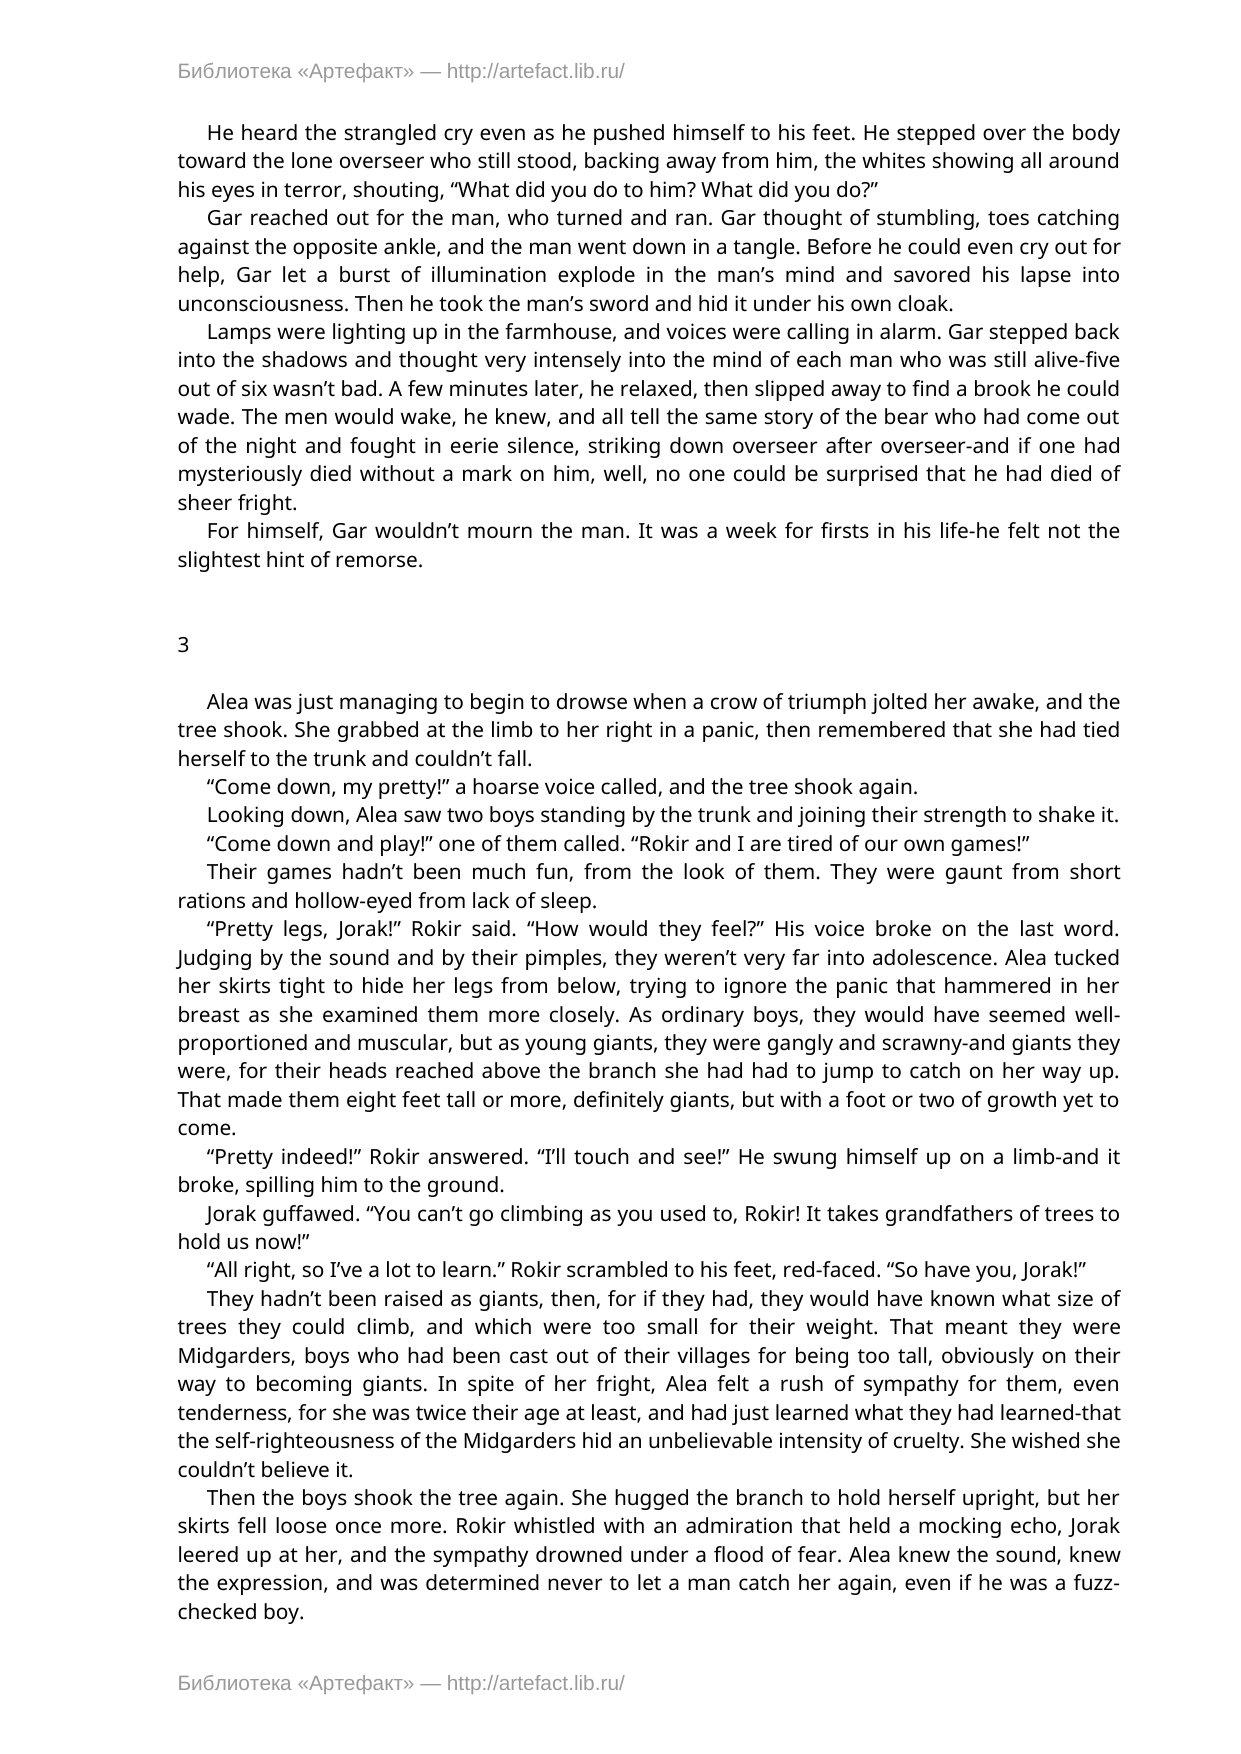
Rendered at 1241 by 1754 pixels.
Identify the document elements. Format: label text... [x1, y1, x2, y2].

text Their games hadn’t been much fun, from the look of them. They were gaunt from short rations and hollow-eyed from lack of sleep. [177, 857, 1122, 914]
text Gar reached out for the man, who turned and ran. Gar thought of stumbling, toes catching against the opposite ankle, and the man went down in a tangle. Before he could even cry out for help, Gar let a burst of illumination explode in the man’s mind and savored his lapse into unconsciousness. Then he took the man’s sword and hid it under his own cloak. [177, 203, 1122, 317]
text For himself, Gar wouldn’t mourn the man. It was a week for firsts in his life-he felt not the slightest hint of remorse. [177, 516, 1122, 573]
text They hadn’t been raised as giants, then, for if they had, they would have known what size of trees they could climb, and which were too small for their weight. That meant they were Midgarders, boys who had been cast out of their villages for being too tall, obviously on their way to becoming giants. In spite of her fright, Alea felt a rush of sympathy for them, even tenderness, for she was twice their age at least, and had just learned what they had learned-that the self-righteousness of the Midgarders hid an unbelievable intensity of cruelty. She wished she couldn’t believe it. [177, 1284, 1122, 1483]
text “Come down and play!” one of them called. “Rokir and I are tired of our own games!” [177, 829, 1122, 857]
text He heard the strangled cry even as he pushed himself to his feet. He stepped over the body toward the lone overseer who still stood, backing away from him, the whites showing all around his eyes in terror, shouting, “What did you do to him? What did you do?” [177, 118, 1122, 203]
text “Pretty legs, Jorak!” Rokir said. “How would they feel?” His voice broke on the last word. Judging by the sound and by their pimples, they weren’t very far into adolescence. Alea tucked her skirts tight to hide her legs from below, trying to ignore the panic that hammered in her breast as she examined them more closely. As ordinary boys, they would have seemed well-proportioned and muscular, but as young giants, they were gangly and scrawny-and giants they were, for their heads reached above the branch she had had to jump to catch on her way up. That made them eight feet tall or more, definitely giants, but with a foot or two of growth yet to come. [177, 914, 1122, 1142]
text Alea was just managing to begin to drowse when a crow of triumph jolted her awake, and the tree shook. She grabbed at the limb to her right in a panic, then remembered that she had tied herself to the trunk and couldn’t fall. [177, 687, 1122, 772]
text Lamps were lighting up in the farmhouse, and voices were calling in alarm. Gar stepped back into the shadows and thought very intensely into the mind of each man who was still alive-five out of six wasn’t bad. A few minutes later, he relaxed, then slipped away to find a brook he could wade. The men would wake, he knew, and all tell the same story of the bear who had come out of the night and fought in eerie silence, striking down overseer after overseer-and if one had mysteriously died without a mark on him, well, no one could be surprised that he had died of sheer fright. [177, 317, 1122, 516]
text Jorak guffawed. “You can’t go climbing as you used to, Rokir! It takes grandfathers of trees to hold us now!” [177, 1199, 1122, 1256]
text “Come down, my pretty!” a hoarse voice called, and the tree shook again. [177, 772, 1122, 801]
text “All right, so I’ve a lot to learn.” Rokir scrambled to his feet, red-faced. “So have you, Jorak!” [177, 1256, 1122, 1284]
text 3 [177, 630, 1122, 658]
text Looking down, Alea saw two boys standing by the trunk and joining their strength to shake it. [177, 801, 1122, 829]
text “Pretty indeed!” Rokir answered. “I’ll touch and see!” He swung himself up on a limb-and it broke, spilling him to the ground. [177, 1142, 1122, 1199]
text Then the boys shook the tree again. She hugged the branch to hold herself upright, but her skirts fell loose once more. Rokir whistled with an admiration that held a mocking echo, Jorak leered up at her, and the sympathy drowned under a flood of fear. Alea knew the sound, knew the expression, and was determined never to let a man catch her again, even if he was a fuzz-checked boy. [177, 1483, 1122, 1625]
